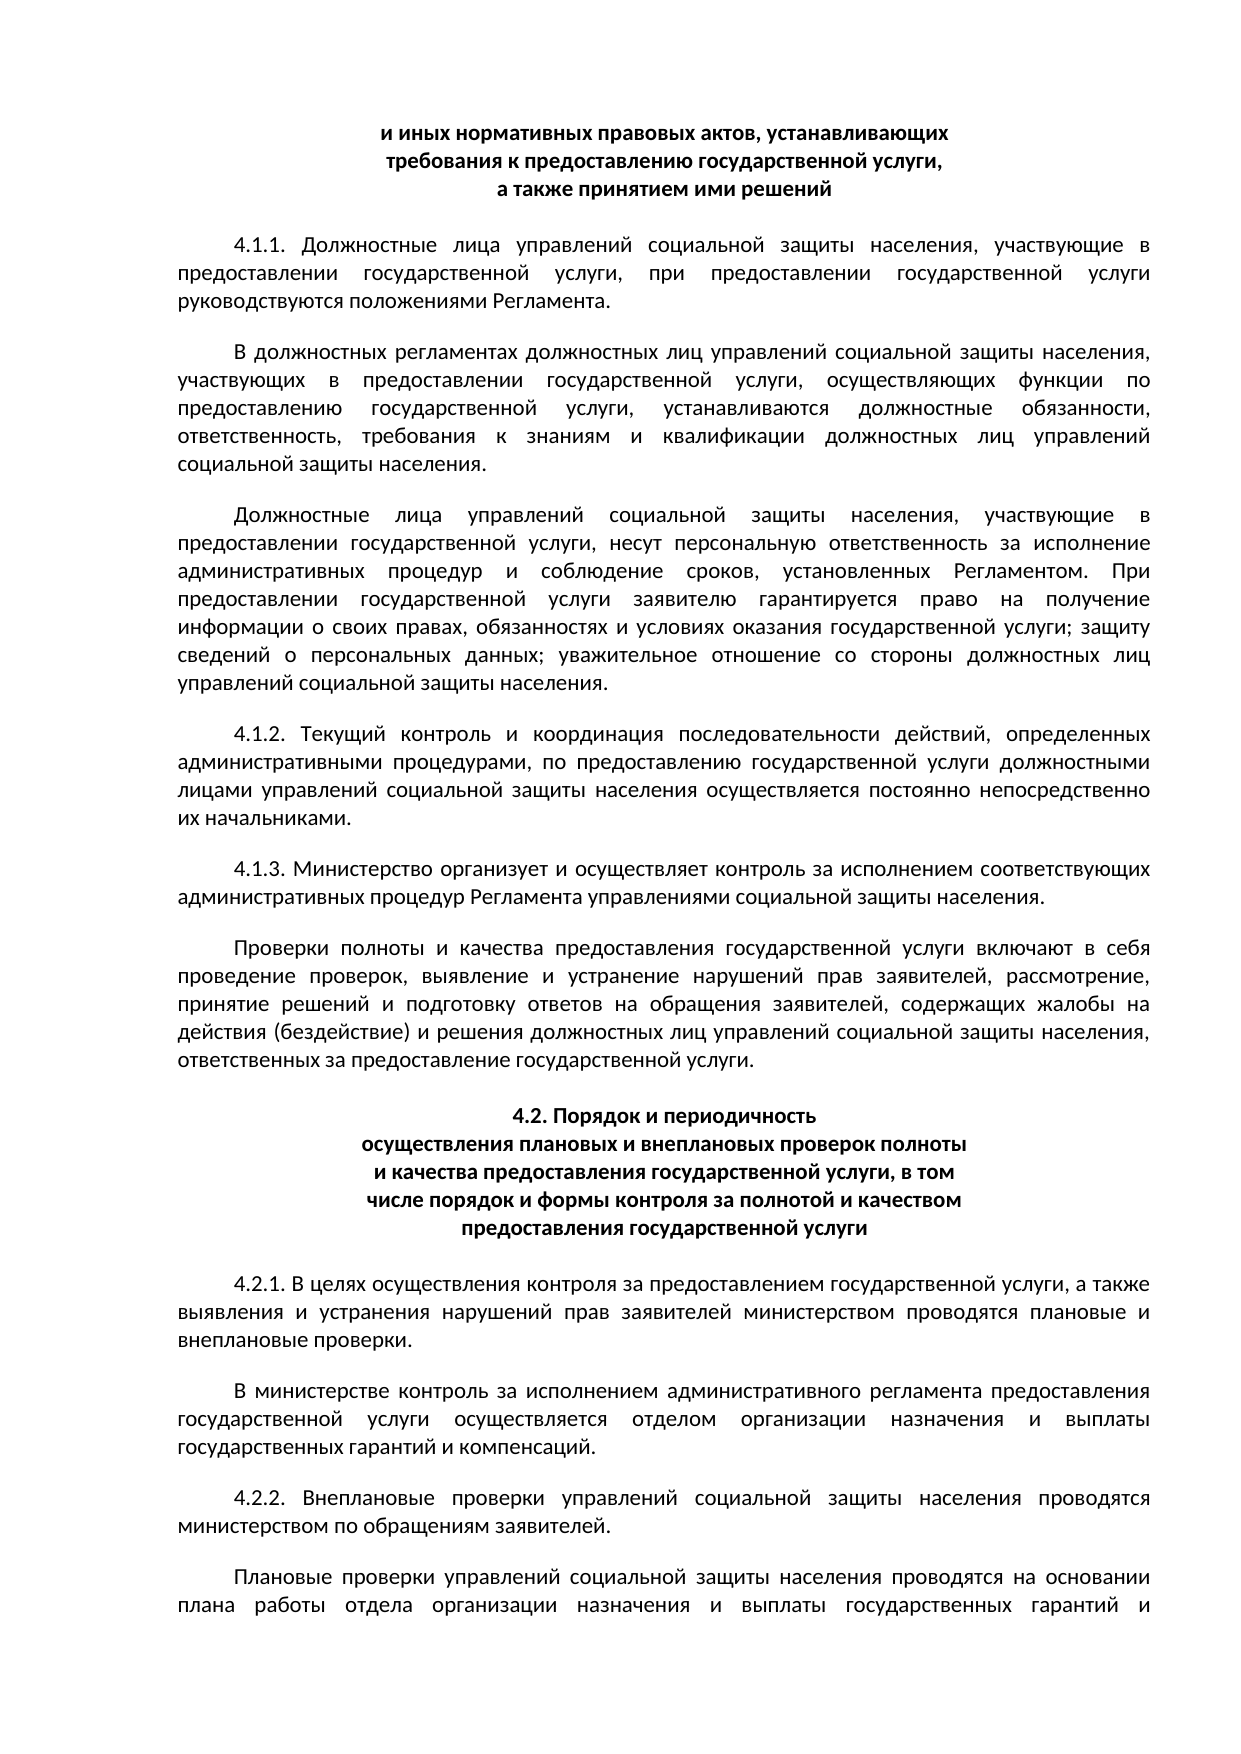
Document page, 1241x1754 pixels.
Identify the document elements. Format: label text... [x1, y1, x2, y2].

text В должностных регламентах должностных лиц управлений социальной защиты населения, участвующих в предоставлении государственной услуги, осуществляющих функции по предоставлению государственной услуги, устанавливаются должностные обязанности, ответственность, требования к знаниям и квалификации должностных лиц управлений социальной защиты населения. [177, 337, 1152, 477]
title 4.2. Порядок и периодичность [177, 1101, 1152, 1129]
title числе порядок и формы контроля за полнотой и качеством [177, 1185, 1152, 1213]
text 4.2.1. В целях осуществления контроля за предоставлением государственной услуги, а также выявления и устранения нарушений прав заявителей министерством проводятся плановые и внеплановые проверки. [177, 1269, 1152, 1353]
text 4.2.2. Внеплановые проверки управлений социальной защиты населения проводятся министерством по обращениям заявителей. [177, 1483, 1152, 1539]
title а также принятием ими решений [177, 174, 1152, 202]
title и иных нормативных правовых актов, устанавливающих [177, 118, 1152, 146]
text 4.1.2. Текущий контроль и координация последовательности действий, определенных административными процедурами, по предоставлению государственной услуги должностными лицами управлений социальной защиты населения осуществляется постоянно непосредственно их начальниками. [177, 719, 1152, 831]
text 4.1.1. Должностные лица управлений социальной защиты населения, участвующие в предоставлении государственной услуги, при предоставлении государственной услуги руководствуются положениями Регламента. [177, 230, 1152, 314]
text В министерстве контроль за исполнением административного регламента предоставления государственной услуги осуществляется отделом организации назначения и выплаты государственных гарантий и компенсаций. [177, 1376, 1152, 1461]
text 4.1.3. Министерство организует и осуществляет контроль за исполнением соответствующих административных процедур Регламента управлениями социальной защиты населения. [177, 854, 1152, 910]
text Должностные лица управлений социальной защиты населения, участвующие в предоставлении государственной услуги, несут персональную ответственность за исполнение административных процедур и соблюдение сроков, установленных Регламентом. При предоставлении государственной услуги заявителю гарантируется право на получение информации о своих правах, обязанностях и условиях оказания государственной услуги; защиту сведений о персональных данных; уважительное отношение со стороны должностных лиц управлений социальной защиты населения. [177, 500, 1152, 696]
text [177, 1562, 1152, 1618]
title предоставления государственной услуги [177, 1213, 1152, 1241]
text Проверки полноты и качества предоставления государственной услуги включают в себя проведение проверок, выявление и устранение нарушений прав заявителей, рассмотрение, принятие решений и подготовку ответов на обращения заявителей, содержащих жалобы на действия (бездействие) и решения должностных лиц управлений социальной защиты населения, ответственных за предоставление государственной услуги. [177, 933, 1152, 1073]
title требования к предоставлению государственной услуги, [177, 146, 1152, 174]
title и качества предоставления государственной услуги, в том [177, 1157, 1152, 1185]
title осуществления плановых и внеплановых проверок полноты [177, 1129, 1152, 1157]
